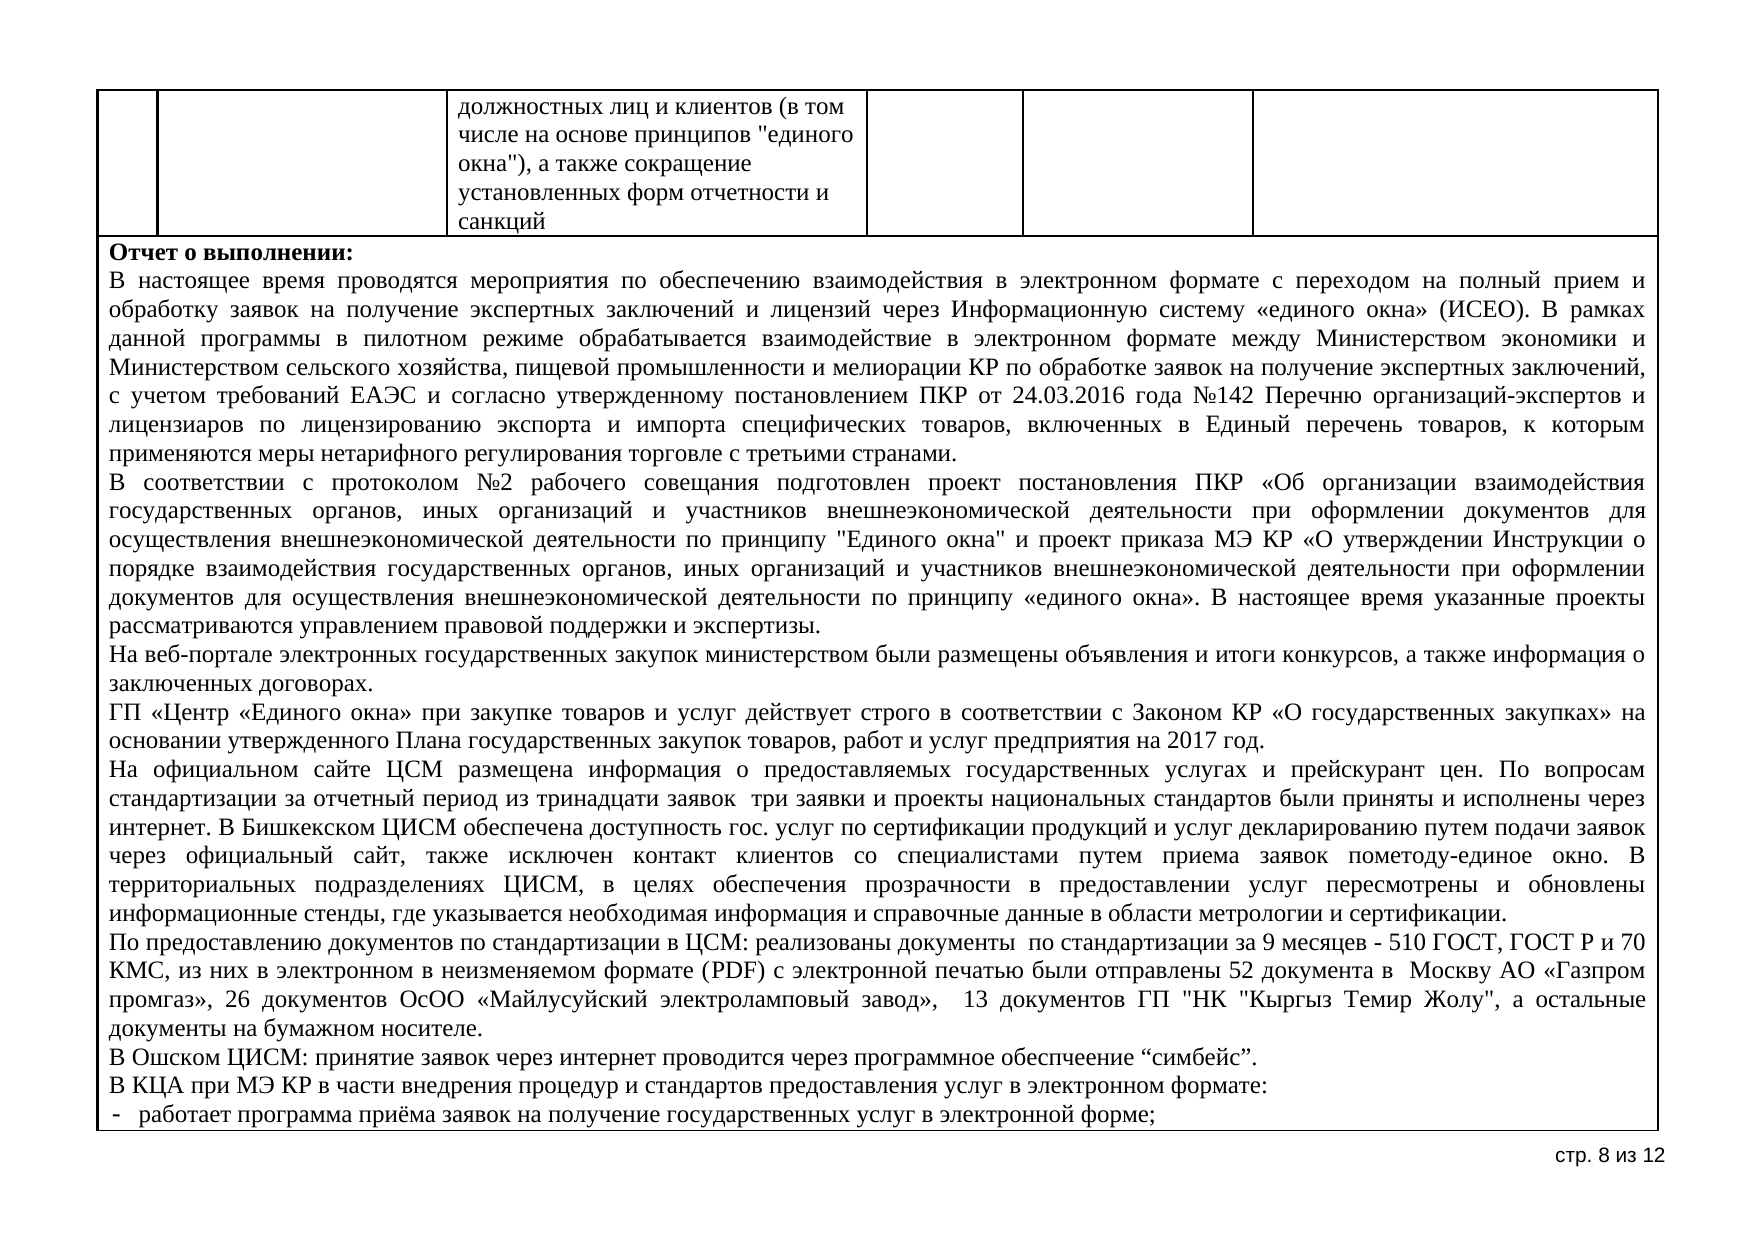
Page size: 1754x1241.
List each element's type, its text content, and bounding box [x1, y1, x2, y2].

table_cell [868, 91, 1022, 234]
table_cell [1024, 91, 1252, 234]
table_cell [1254, 91, 1657, 234]
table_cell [159, 91, 446, 234]
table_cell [448, 91, 866, 234]
table_cell 26 [99, 91, 156, 234]
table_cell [99, 237, 1657, 1130]
